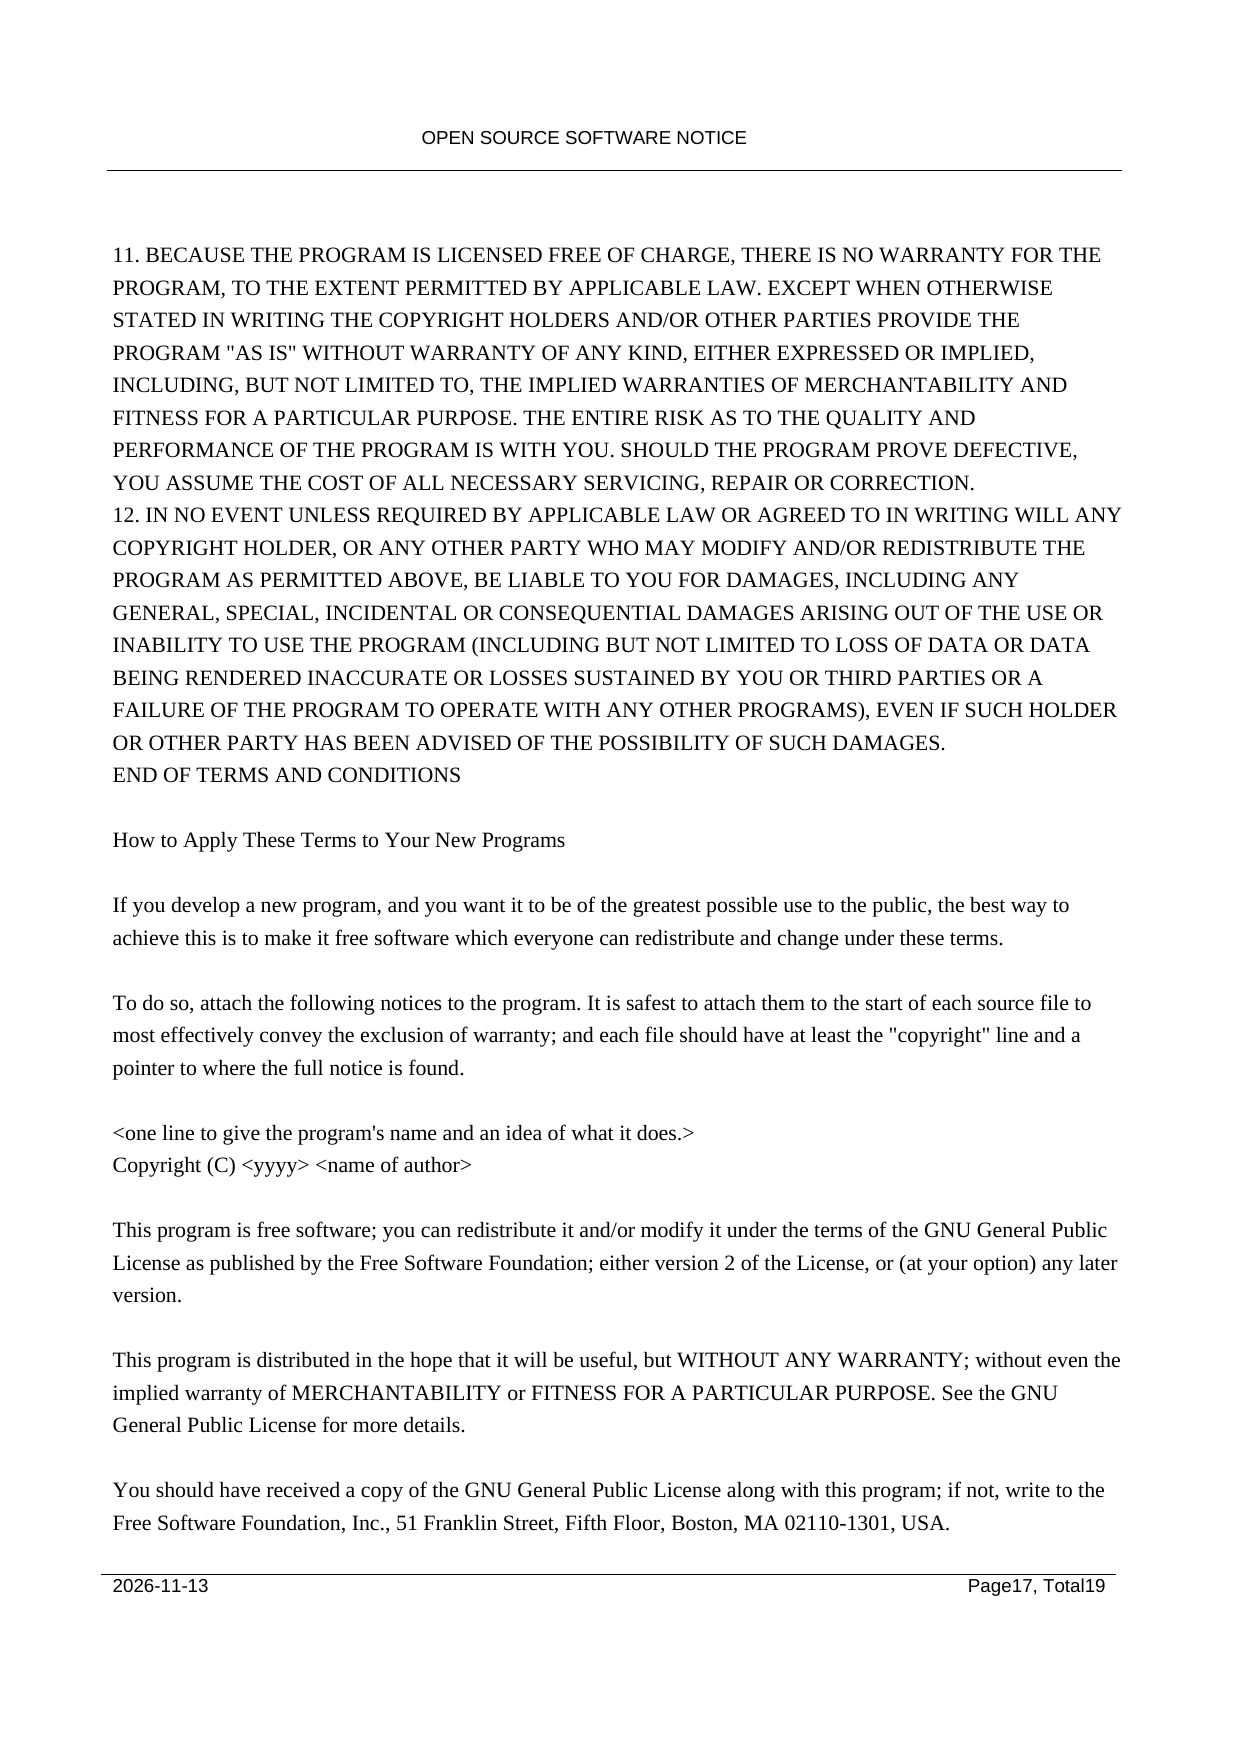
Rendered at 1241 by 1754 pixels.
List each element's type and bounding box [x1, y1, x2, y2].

text [112, 206, 1128, 1539]
